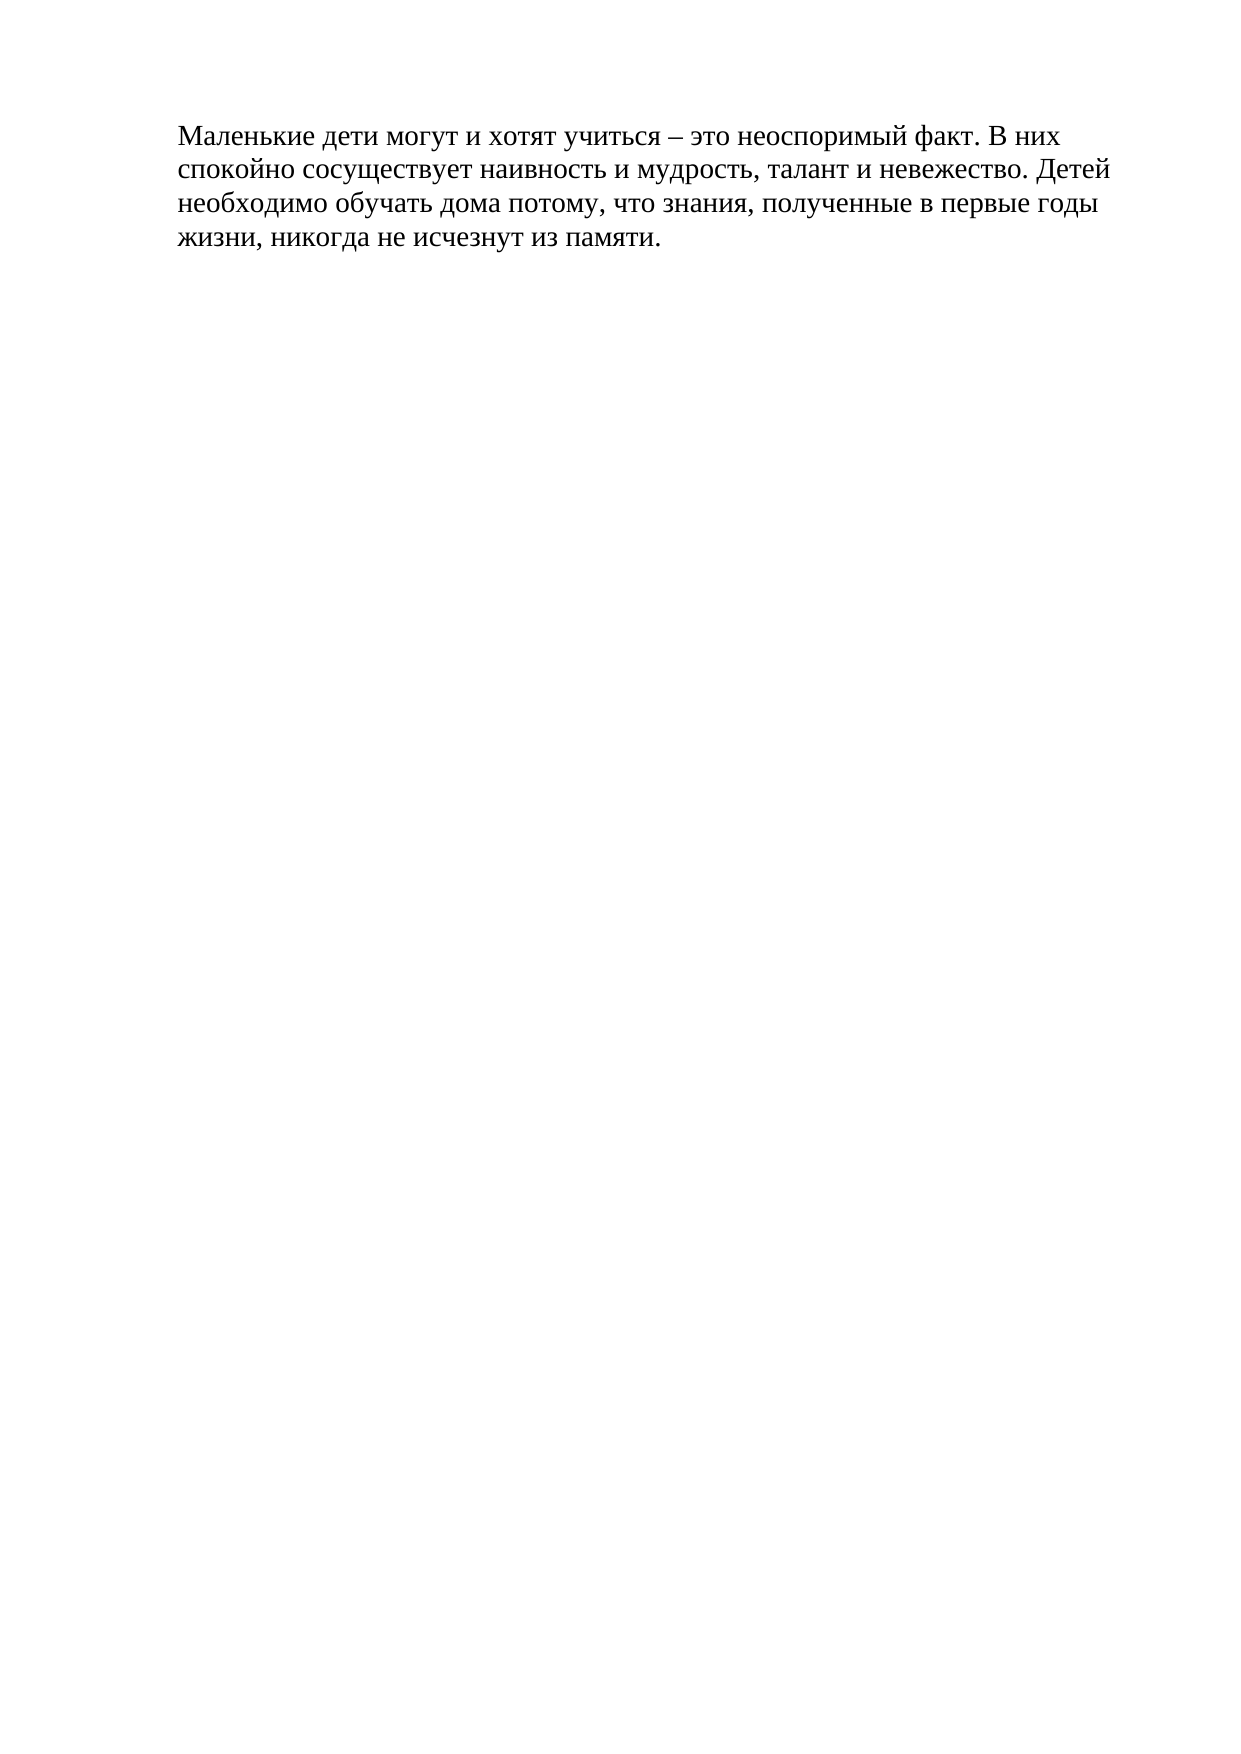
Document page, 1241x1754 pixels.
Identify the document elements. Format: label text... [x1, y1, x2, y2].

text Маленькие дети могут и хотят учиться – это неоспоримый факт. В них спокойно сосуществует наивность и мудрость, талант и невежество. Детей необходимо обучать дома потому, что знания, полученные в первые годы жизни, никогда не исчезнут из памяти. [177, 118, 1152, 252]
